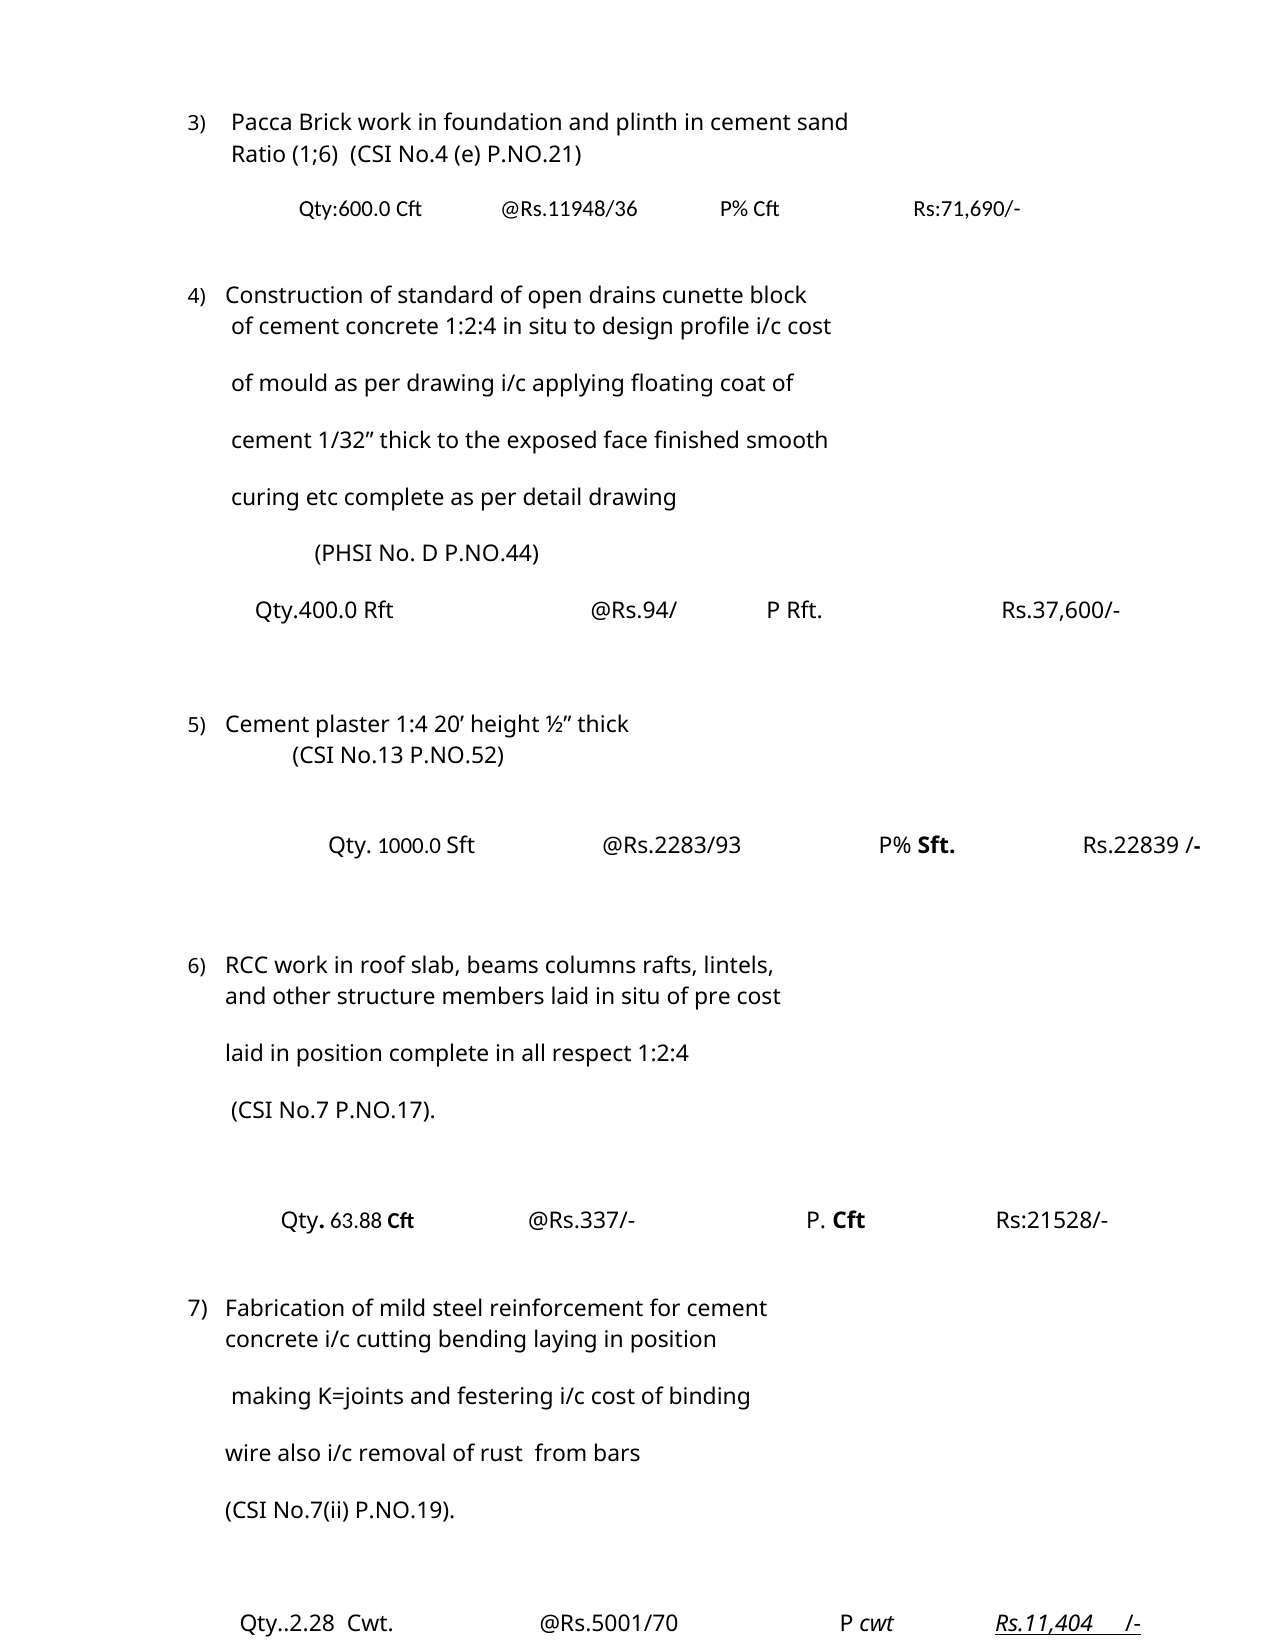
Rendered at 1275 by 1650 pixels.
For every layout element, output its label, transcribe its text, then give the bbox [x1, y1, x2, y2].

text (CSI No.7 P.NO.17). [225, 1093, 1125, 1125]
list Qty. 63.88 Cft @Rs.337/- P. Cft Rs:21528/- [225, 1204, 1216, 1235]
text Qty..2.28 Cwt. @Rs.5001/70 P cwt Rs.11,404 /- [150, 1607, 1237, 1638]
text curing etc complete as per detail drawing [225, 481, 1125, 512]
text cement 1/32” thick to the exposed face finished smooth [225, 424, 1125, 455]
list Qty:600.0 Cft @Rs.11948/36 P% Cft Rs:71,690/- [225, 194, 1234, 222]
text concrete i/c cutting bending laying in position [225, 1323, 1125, 1354]
text Qty.400.0 Rft @Rs.94/ P Rft. Rs.37,600/- [150, 594, 1209, 625]
text (CSI No.7(ii) P.NO.19). [225, 1494, 1125, 1525]
list RCC work in roof slab, beams columns rafts, lintels, [187, 949, 1125, 980]
text of mould as per drawing i/c applying floating coat of [225, 367, 1125, 398]
list Qty. 1000.0 Sft @Rs.2283/93 P% Sft. Rs.22839 /- [225, 829, 1244, 861]
text making K=joints and festering i/c cost of binding [225, 1380, 1125, 1411]
text laid in position complete in all respect 1:2:4 [225, 1037, 1125, 1068]
text and other structure members laid in situ of pre cost [225, 980, 1125, 1011]
list (CSI No.13 P.NO.52) [225, 739, 1125, 770]
list Cement plaster 1:4 20’ height ½” thick [187, 708, 1125, 739]
text Ratio (1;6) (CSI No.4 (e) P.NO.21) [225, 137, 1125, 169]
list Fabrication of mild steel reinforcement for cement [187, 1292, 1125, 1323]
text (PHSI No. D P.NO.44) [225, 537, 1125, 569]
text wire also i/c removal of rust from bars [225, 1437, 1125, 1468]
text of cement concrete 1:2:4 in situ to design profile i/c cost [225, 310, 1125, 342]
list Construction of standard of open drains cunette block [187, 279, 1125, 310]
list Pacca Brick work in foundation and plinth in cement sand [187, 106, 1125, 137]
